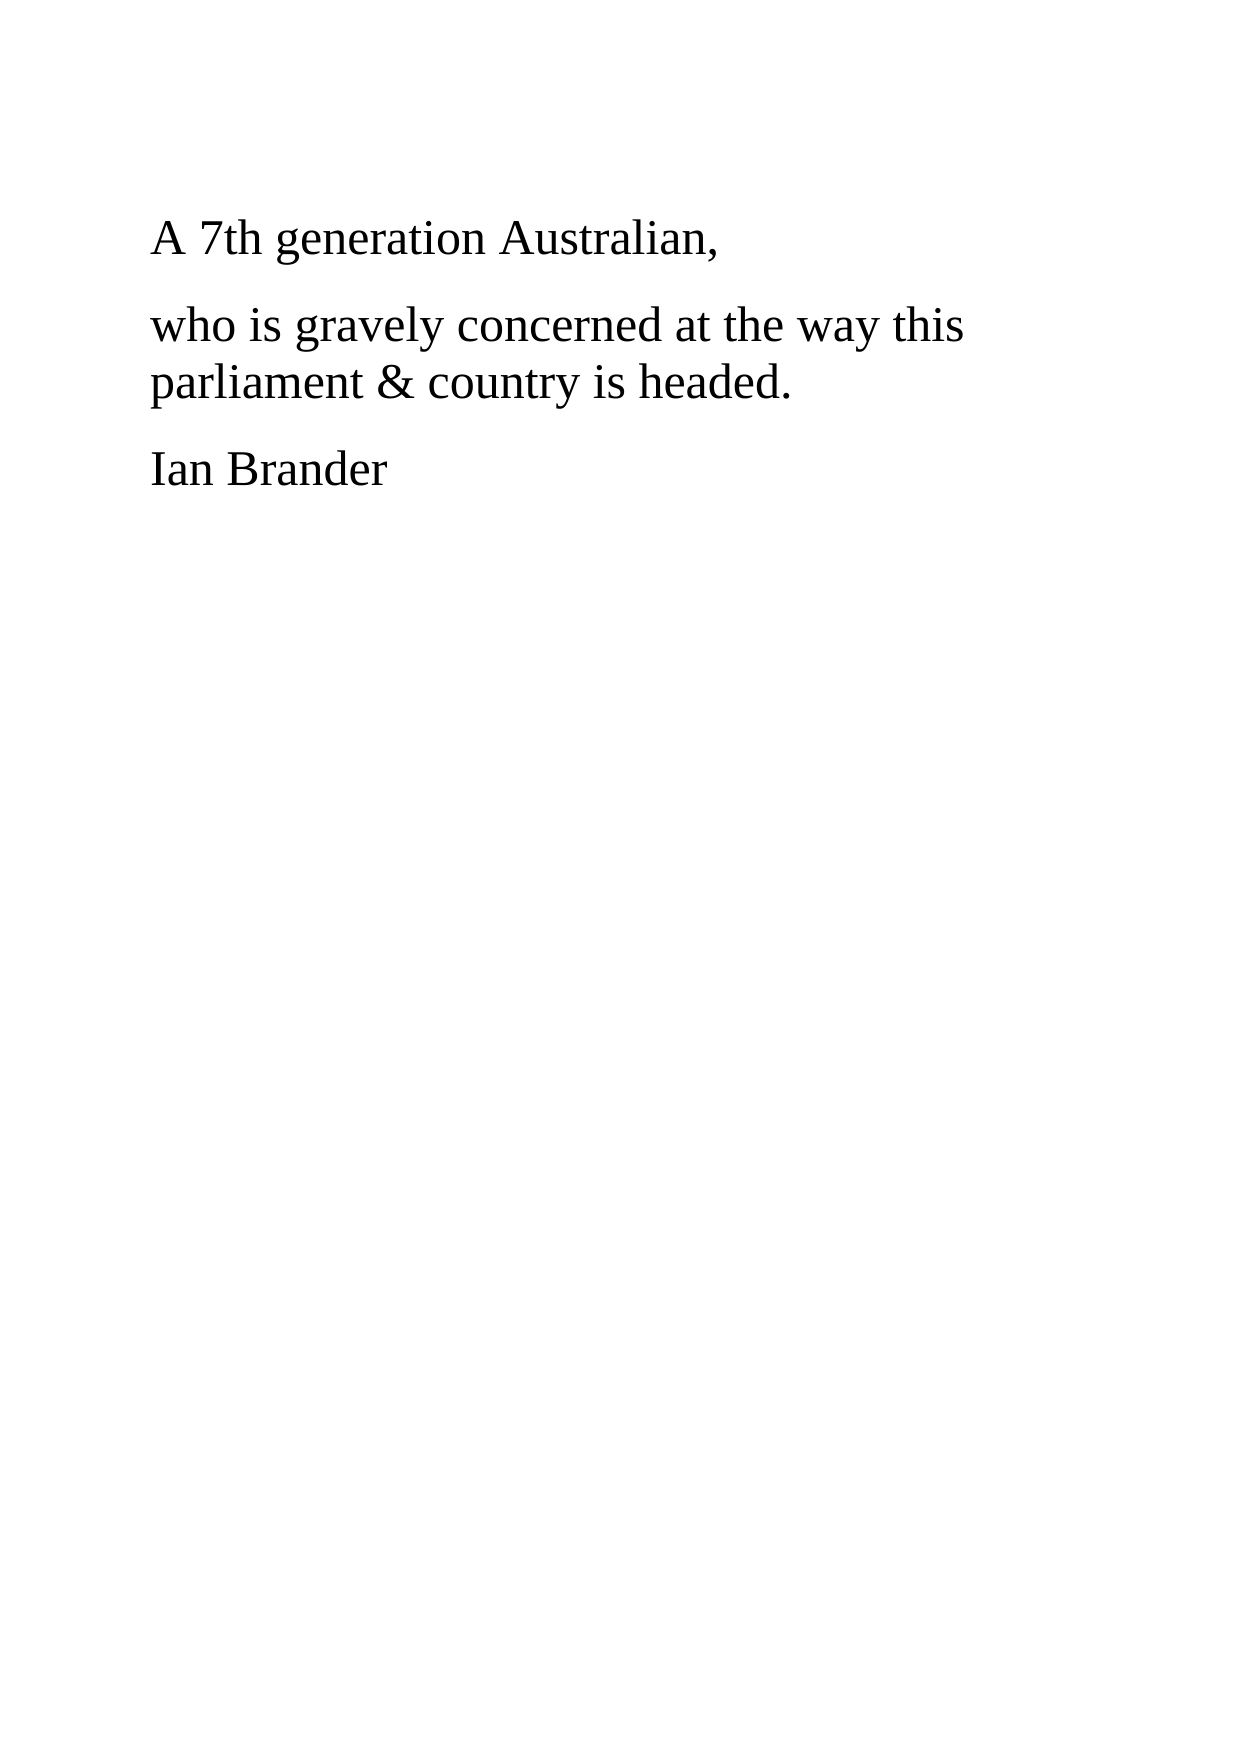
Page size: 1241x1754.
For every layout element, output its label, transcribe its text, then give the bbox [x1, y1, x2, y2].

text Ian Brander [150, 439, 1090, 496]
text A 7th generation Australian, [150, 208, 1090, 265]
text who is gravely concerned at the way this parliament & country is headed. [150, 294, 1090, 409]
